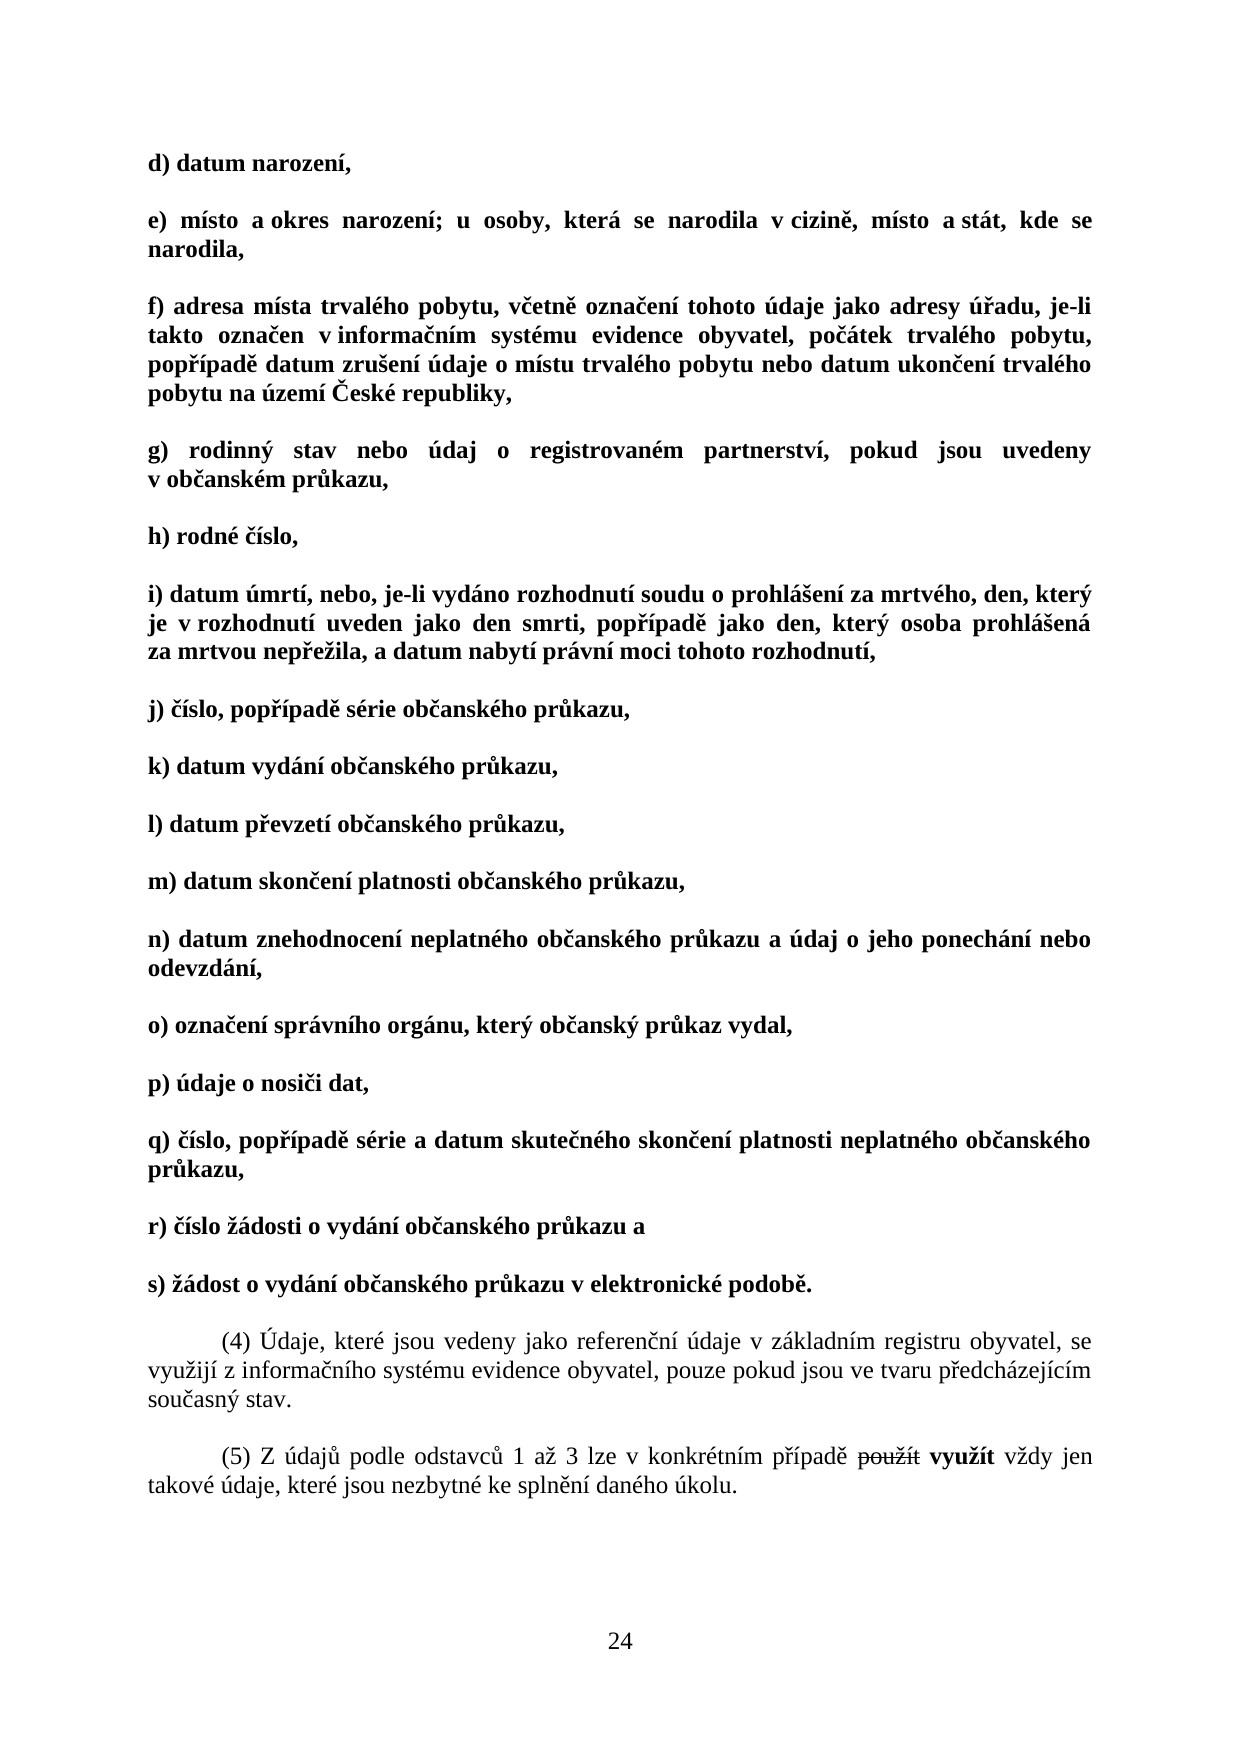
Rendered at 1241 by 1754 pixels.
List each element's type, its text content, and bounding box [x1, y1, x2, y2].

text q) číslo, popřípadě série a datum skutečného skončení platnosti neplatného občanského průkazu, [148, 1125, 1093, 1183]
text m) datum skončení platnosti občanského průkazu, [148, 866, 1093, 895]
text s) žádost o vydání občanského průkazu v elektronické podobě. [148, 1269, 1093, 1298]
text p) údaje o nosiči dat, [148, 1068, 1093, 1096]
text g) rodinný stav nebo údaj o registrovaném partnerství, pokud jsou uvedeny v občanském průkazu, [148, 435, 1093, 493]
text (5) Z údajů podle odstavců 1 až 3 lze v konkrétním případě použít využít vždy jen takové údaje, které jsou nezbytné ke splnění daného úkolu. [148, 1441, 1093, 1499]
text f) adresa místa trvalého pobytu, včetně označení tohoto údaje jako adresy úřadu, je-li takto označen v informačním systému evidence obyvatel, počátek trvalého pobytu, popřípadě datum zrušení údaje o místu trvalého pobytu nebo datum ukončení trvalého pobytu na území České republiky, [148, 291, 1093, 406]
text l) datum převzetí občanského průkazu, [148, 809, 1093, 838]
text k) datum vydání občanského průkazu, [148, 751, 1093, 780]
text n) datum znehodnocení neplatného občanského průkazu a údaj o jeho ponechání nebo odevzdání, [148, 924, 1093, 981]
text i) datum úmrtí, nebo, je-li vydáno rozhodnutí soudu o prohlášení za mrtvého, den, který je v rozhodnutí uveden jako den smrti, popřípadě jako den, který osoba prohlášená za mrtvou nepřežila, a datum nabytí právní moci tohoto rozhodnutí, [148, 579, 1093, 665]
text j) číslo, popřípadě série občanského průkazu, [148, 694, 1093, 723]
text d) datum narození, [148, 148, 1093, 176]
text r) číslo žádosti o vydání občanského průkazu a [148, 1211, 1093, 1240]
text e) místo a okres narození; u osoby, která se narodila v cizině, místo a stát, kde se narodila, [148, 205, 1093, 263]
text (4) Údaje, které jsou vedeny jako referenční údaje v základním registru obyvatel, se využijí z informačního systému evidence obyvatel, pouze pokud jsou ve tvaru předcházejícím současný stav. [148, 1326, 1093, 1413]
text o) označení správního orgánu, který občanský průkaz vydal, [148, 1010, 1093, 1039]
text h) rodné číslo, [148, 521, 1093, 550]
